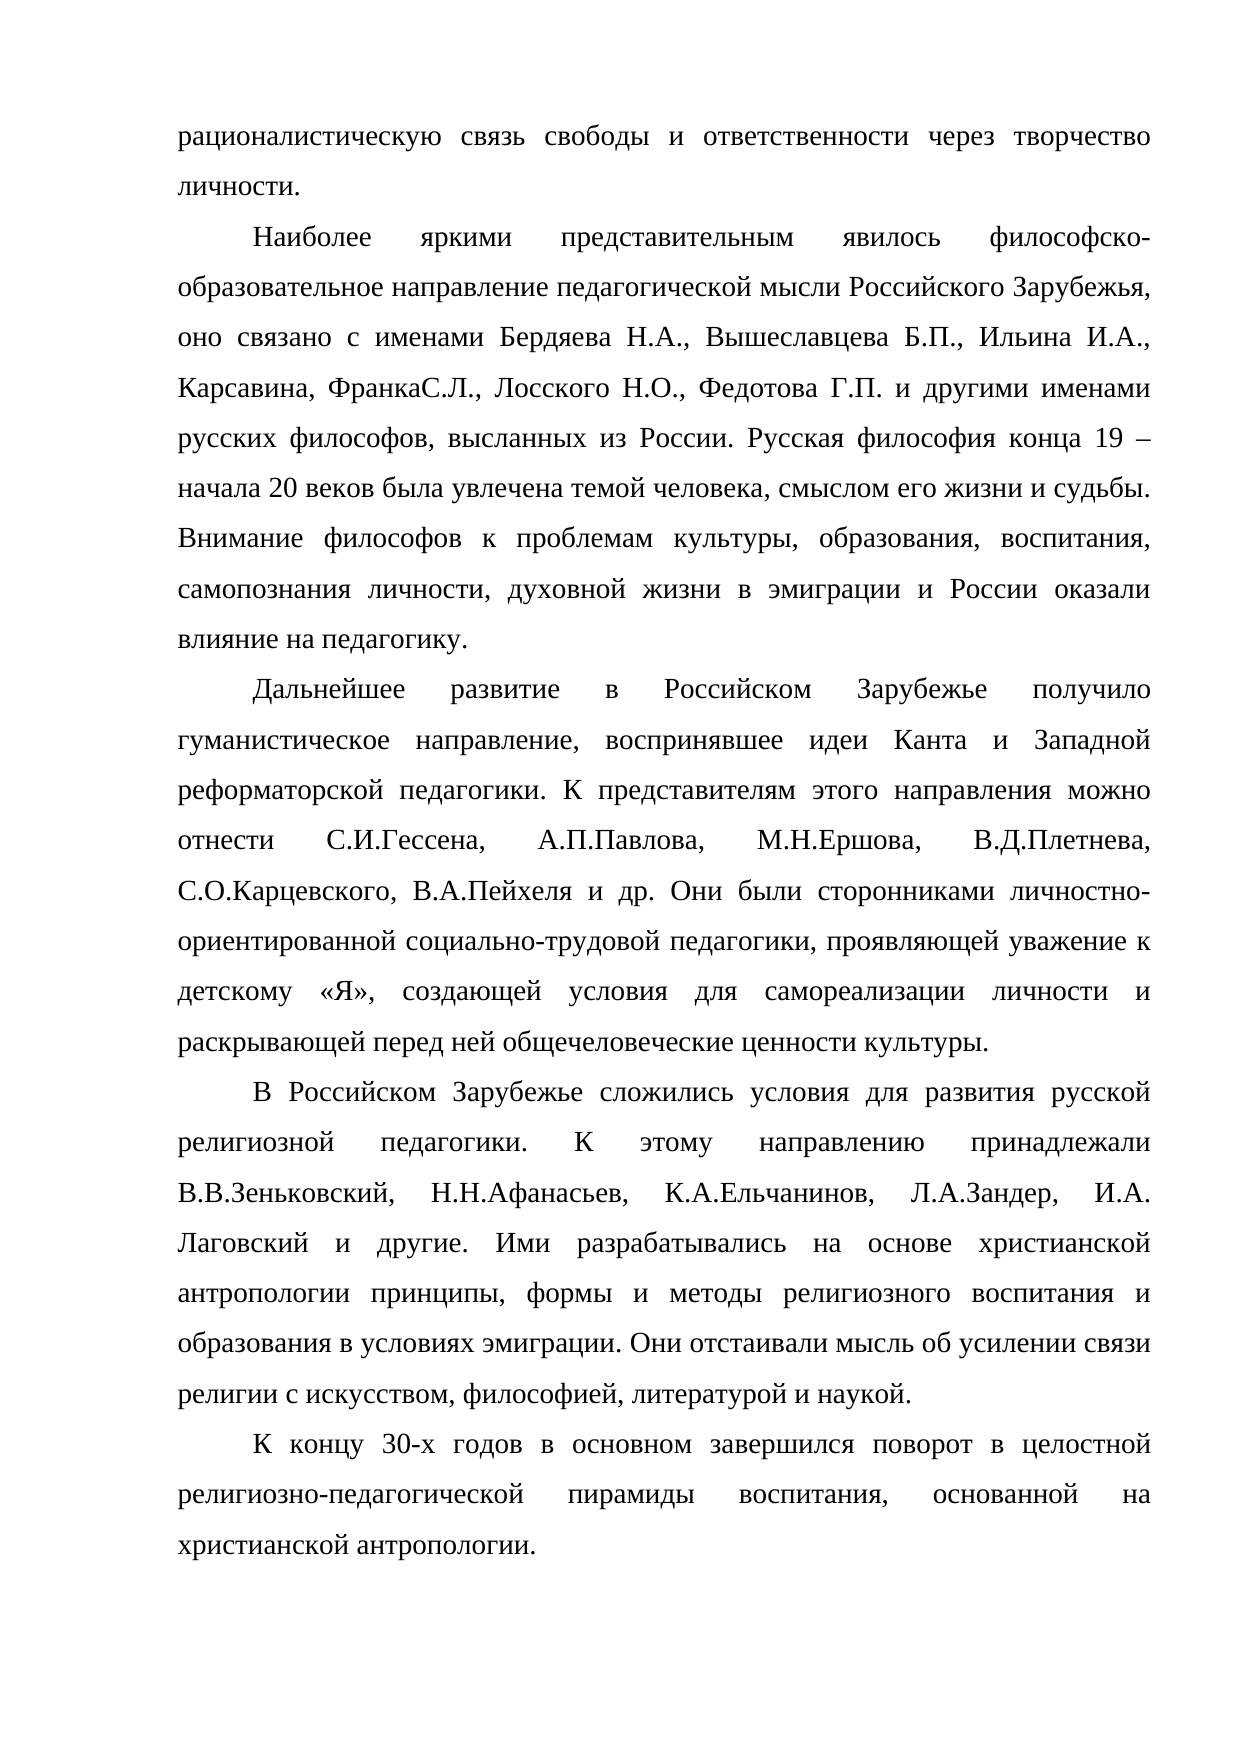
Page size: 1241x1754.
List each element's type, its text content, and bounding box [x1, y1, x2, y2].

text Дальнейшее развитие в Российском Зарубежье получило гуманистическое направление, воспринявшее идеи Канта и Западной реформаторской педагогики. К представителям этого направления можно отнести С.И.Гессена, А.П.Павлова, М.Н.Ершова, В.Д.Плетнева, С.О.Карцевского, В.А.Пейхеля и др. Они были сторонниками личностно-ориентированной социально-трудовой педагогики, проявляющей уважение к детскому «Я», создающей условия для самореализации личности и раскрывающей перед ней общечеловеческие ценности культуры. [177, 672, 1152, 1057]
text В Российском Зарубежье сложились условия для развития русской религиозной педагогики. К этому направлению принадлежали В.В.Зеньковский, Н.Н.Афанасьев, К.А.Ельчанинов, Л.А.Зандер, И.А. Лаговский и другие. Ими разрабатывались на основе христианской антропологии принципы, формы и методы религиозного воспитания и образования в условиях эмиграции. Они отстаивали мысль об усилении связи религии с искусством, философией, литературой и наукой. [177, 1074, 1152, 1409]
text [177, 118, 1152, 202]
text Наиболее яркими представительным явилось философско-образовательное направление педагогической мысли Российского Зарубежья, оно связано с именами Бердяева Н.А., Вышеславцева Б.П., Ильина И.А., Карсавина, ФранкаС.Л., Лосского Н.О., Федотова Г.П. и другими именами русских философов, высланных из России. Русская философия конца 19 – начала 20 веков была увлечена темой человека, смыслом его жизни и судьбы. Внимание философов к проблемам культуры, образования, воспитания, самопознания личности, духовной жизни в эмиграции и России оказали влияние на педагогику. [177, 219, 1152, 655]
text К концу 30-х годов в основном завершился поворот в целостной религиозно-педагогической пирамиды воспитания, основанной на христианской антропологии. [177, 1426, 1152, 1560]
